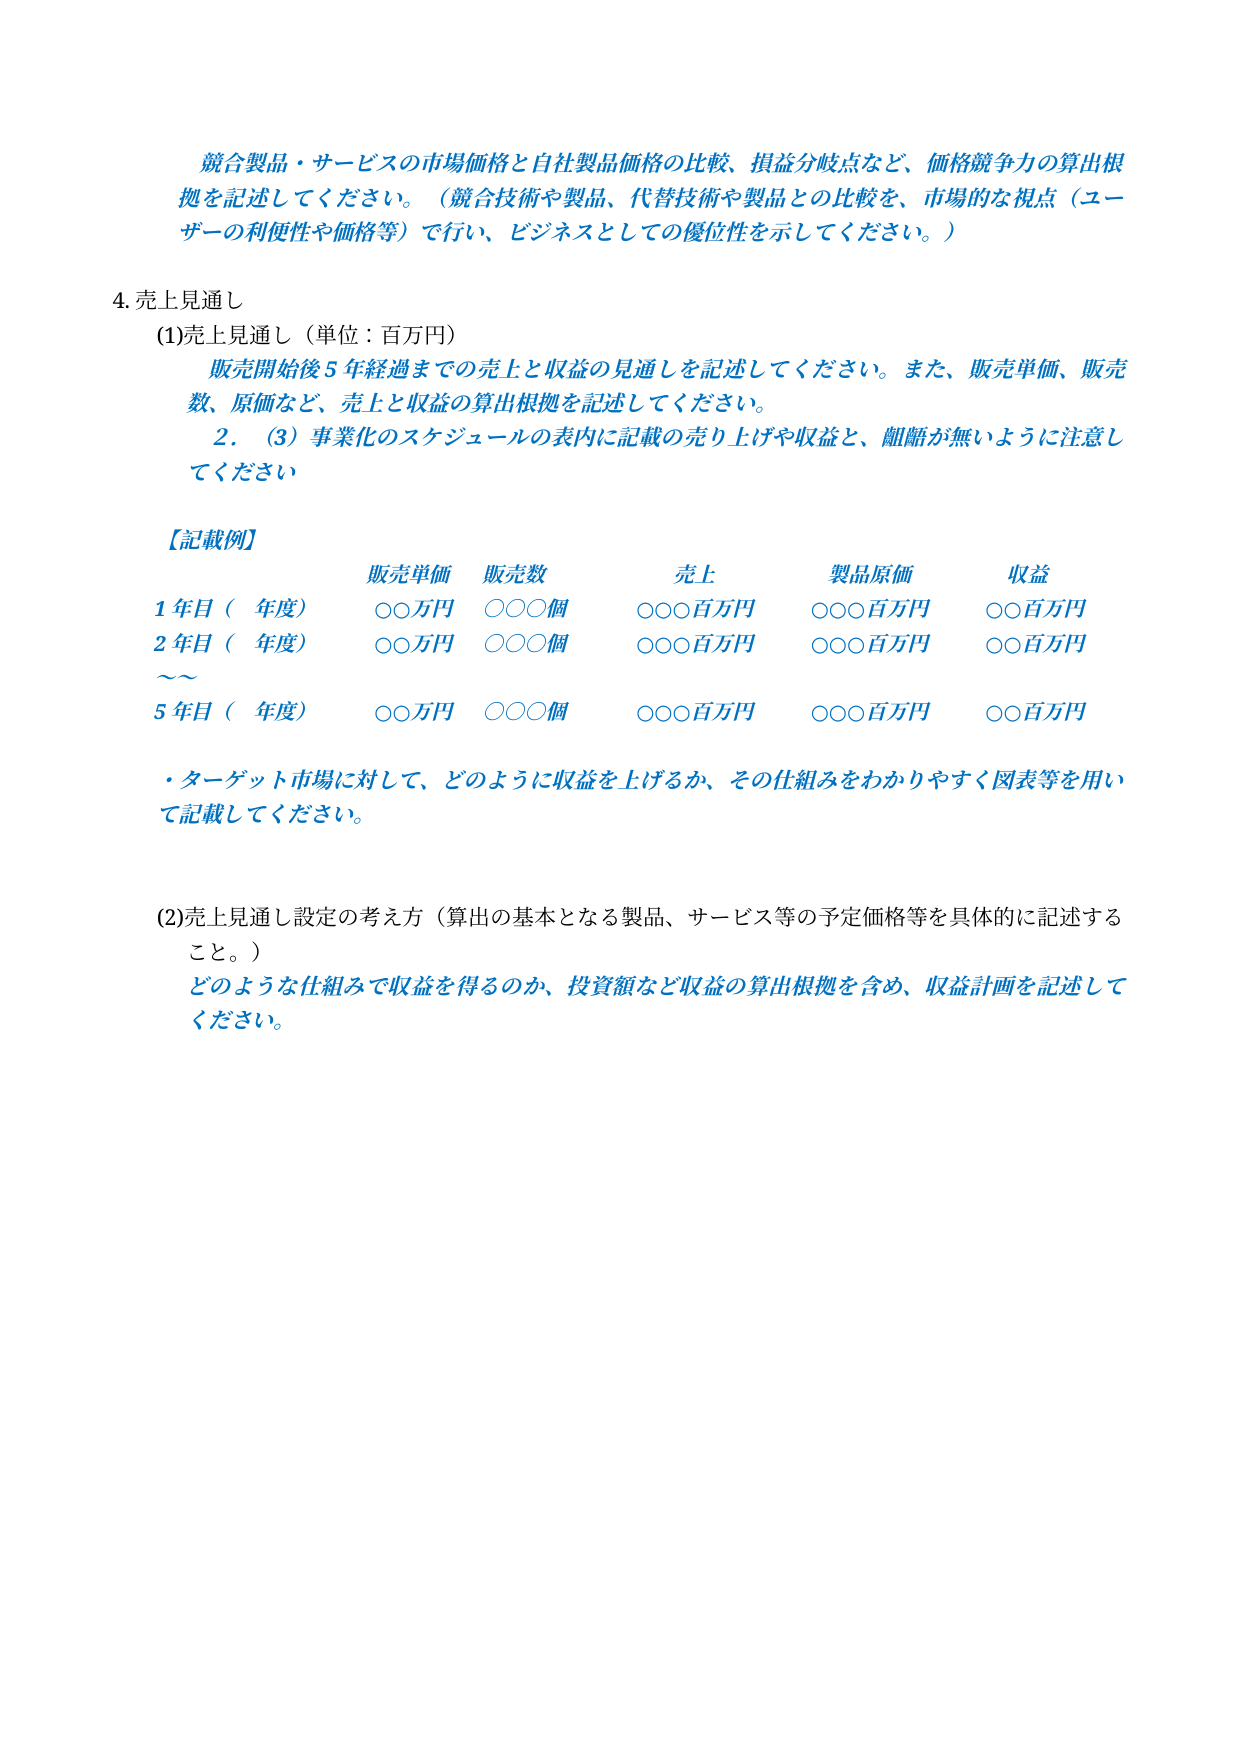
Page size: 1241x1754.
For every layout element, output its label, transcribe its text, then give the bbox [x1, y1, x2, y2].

text 5年目（ 年度） ○○万円 ○○○個 ○○○百万円 ○○○百万円 ○○百万円 [112, 693, 1128, 728]
text (1)売上見通し（単位：百万円） [112, 316, 1128, 351]
text 競合製品・サービスの市場価格と自社製品価格の比較、損益分岐点など、価格競争力の算出根拠を記述してください。（競合技術や製品、代替技術や製品との比較を、市場的な視点（ユーザーの利便性や価格等）で行い、ビジネスとしての優位性を示してください。） [178, 145, 1128, 248]
text ～～ [112, 659, 1128, 693]
text 4. 売上見通し [112, 282, 1128, 316]
text (2)売上見通し設定の考え方（算出の基本となる製品、サービス等の予定価格等を具体的に記述すること。） [157, 899, 1128, 968]
text 2年目（ 年度） ○○万円 ○○○個 ○○○百万円 ○○○百万円 ○○百万円 [112, 625, 1128, 659]
text ２．（3）事業化のスケジュールの表内に記載の売り上げや収益と、齟齬が無いように注意してください [186, 419, 1128, 488]
text 販売単価 販売数 売上 製品原価 収益 [112, 556, 1128, 591]
text 【記載例】 [112, 522, 1128, 556]
text 1年目（ 年度） ○○万円 ○○○個 ○○○百万円 ○○○百万円 ○○百万円 [112, 591, 1128, 625]
text ・ターゲット市場に対して、どのように収益を上げるか、その仕組みをわかりやすく図表等を用いて記載してください。 [156, 762, 1128, 831]
text 販売開始後5年経過までの売上と収益の見通しを記述してください。また、販売単価、販売数、原価など、売上と収益の算出根拠を記述してください。 [186, 351, 1128, 419]
text どのような仕組みで収益を得るのか、投資額など収益の算出根拠を含め、収益計画を記述してください。 [186, 968, 1128, 1036]
